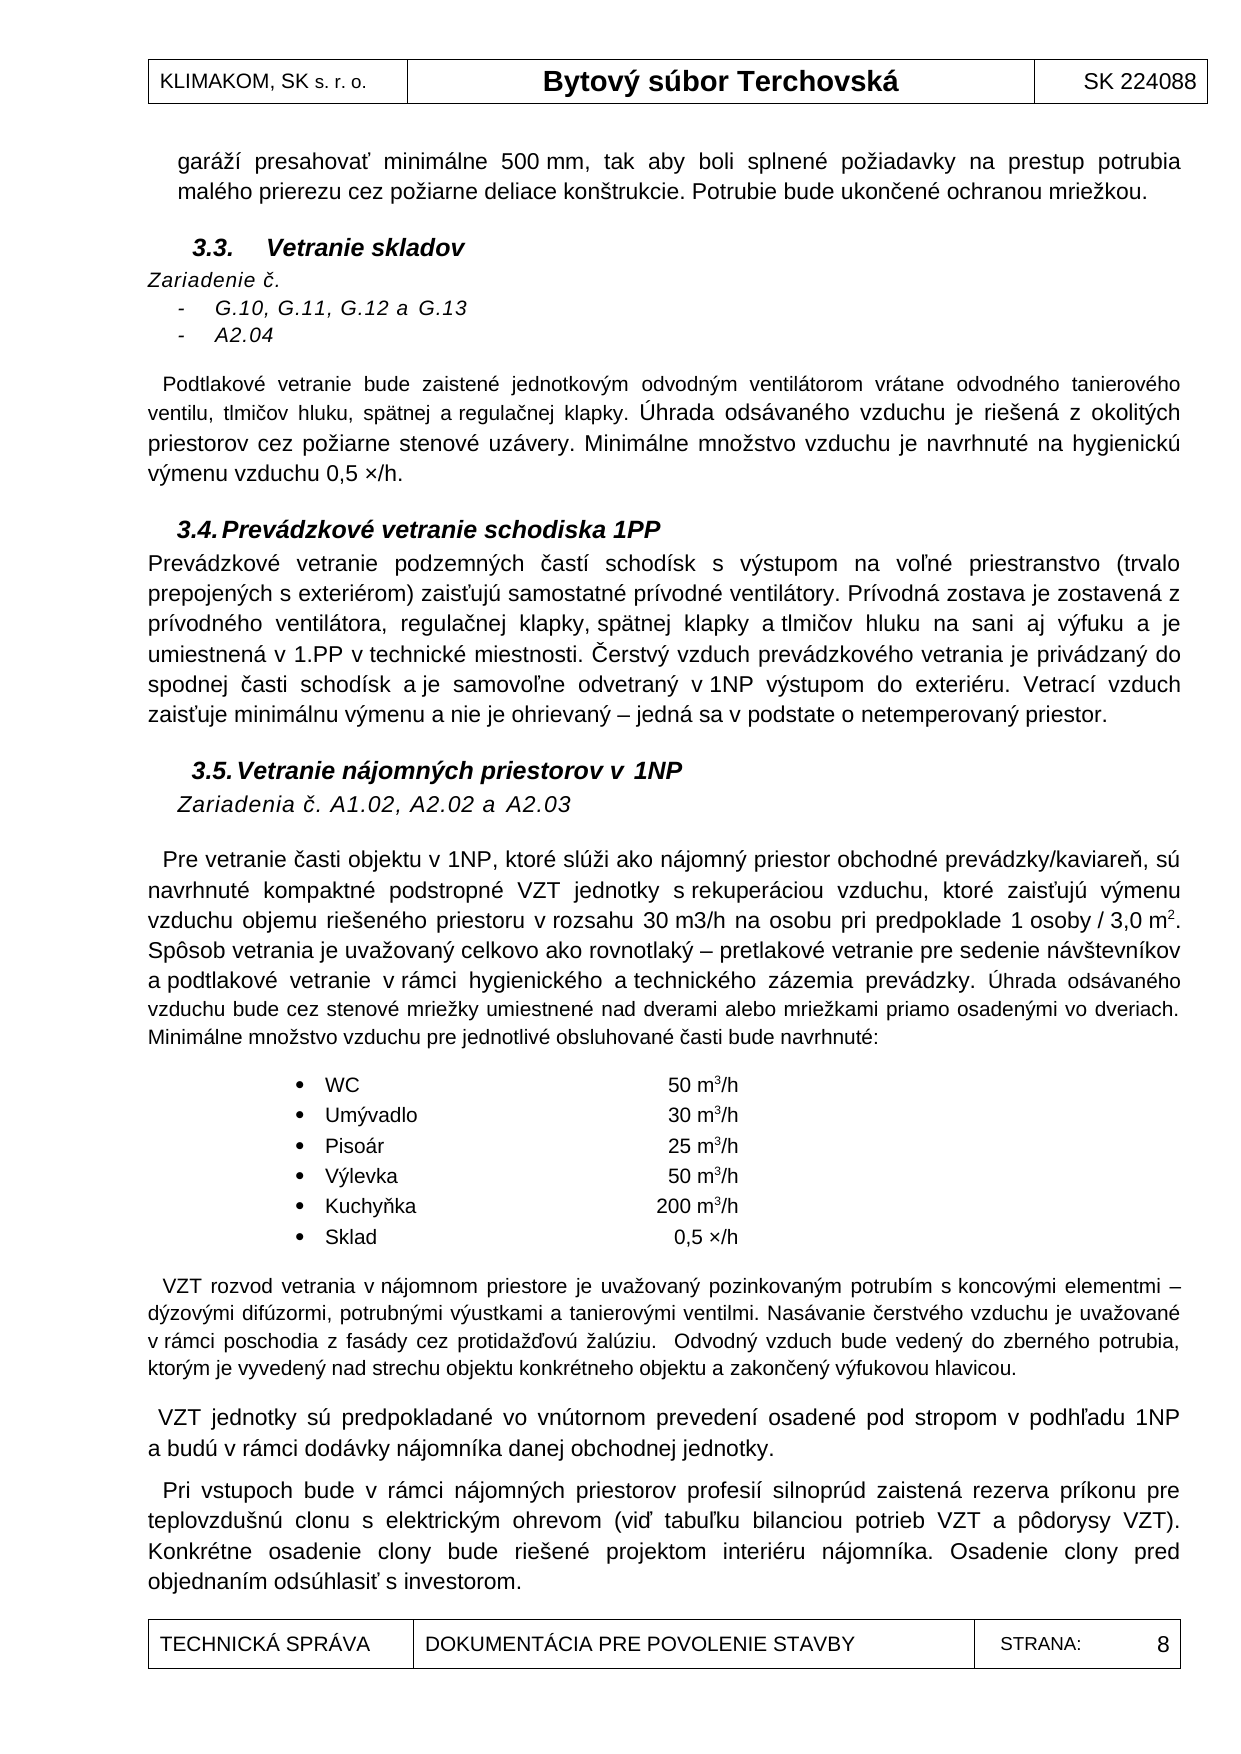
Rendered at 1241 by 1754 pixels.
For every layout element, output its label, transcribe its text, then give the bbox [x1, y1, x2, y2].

subtitle Vetranie skladov [192, 233, 1181, 262]
list Umývadlo 30 m3/h [200, 1103, 1181, 1127]
text Zariadenia č. A1.02, A2.02 a A2.03 [177, 791, 1181, 817]
text Pre vetranie časti objektu v 1NP, ktoré slúži ako nájomný priestor obchodné prevádzky/kaviareň, sú navrhnuté kompaktné podstropné VZT jednotky s rekuperáciou vzduchu, ktoré zaisťujú výmenu vzduchu objemu riešeného priestoru v rozsahu 30 m3/h na osobu pri predpoklade 1 osoby / 3,0 m2. Spôsob vetrania je uvažovaný celkovo ako rovnotlaký – pretlakové vetranie pre sedenie návštevníkov a podtlakové vetranie v rámci hygienického a technického zázemia prevádzky. Úhrada odsávaného vzduchu bude cez stenové mriežky umiestnené nad dverami alebo mriežkami priamo osadenými vo dveriach. Minimálne množstvo vzduchu pre jednotlivé obsluhované časti bude navrhnuté: [148, 846, 1181, 1048]
text Pri vstupoch bude v rámci nájomných priestorov profesií silnoprúd zaistená rezerva príkonu pre teplovzdušnú clonu s elektrickým ohrevom (viď tabuľku bilanciou potrieb VZT a pôdorysy VZT). Konkrétne osadenie clony bude riešené projektom interiéru nájomníka. Osadenie clony pred objednaním odsúhlasiť s investorom. [148, 1477, 1181, 1594]
text VZT rozvod vetrania v nájomnom priestore je uvažovaný pozinkovaným potrubím s koncovými elementmi – dýzovými difúzormi, potrubnými výustkami a tanierovými ventilmi. Nasávanie čerstvého vzduchu je uvažované v rámci poschodia z fasády cez protidažďovú žalúziu. Odvodný vzduch bude vedený do zberného potrubia, ktorým je vyvedený nad strechu objektu konkrétneho objektu a zakončený výfukovou hlavicou. [148, 1273, 1181, 1380]
list Kuchyňka 200 m3/h [200, 1194, 1181, 1218]
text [177, 148, 1181, 204]
list G.10, G.11, G.12 a G.13 [177, 296, 1181, 319]
subtitle Prevádzkové vetranie schodiska 1PP [177, 515, 1181, 544]
text VZT jednotky sú predpokladané vo vnútornom prevedení osadené pod stropom v podhľadu 1NP a budú v rámci dodávky nájomníka danej obchodnej jednotky. [148, 1404, 1181, 1461]
text Zariadenie č. [148, 268, 1181, 292]
text Prevádzkové vetranie podzemných častí schodísk s výstupom na voľné priestranstvo (trvalo prepojených s exteriérom) zaisťujú samostatné prívodné ventilátory. Prívodná zostava je zostavená z prívodného ventilátora, regulačnej klapky, spätnej klapky a tlmičov hluku na sani aj výfuku a je umiestnená v 1.PP v technické miestnosti. Čerstvý vzduch prevádzkového vetrania je privádzaný do spodnej časti schodísk a je samovoľne odvetraný v 1NP výstupom do exteriéru. Vetrací vzduch zaisťuje minimálnu výmenu a nie je ohrievaný – jedná sa v podstate o netemperovaný priestor. [148, 550, 1181, 727]
list A2.04 [177, 323, 1181, 347]
subtitle Vetranie nájomných priestorov v 1NP [191, 756, 1181, 785]
list Sklad 0,5 ×/h [200, 1224, 1181, 1248]
list Pisoár 25 m3/h [200, 1133, 1181, 1158]
list Výlevka 50 m3/h [200, 1164, 1181, 1188]
text Podtlakové vetranie bude zaistené jednotkovým odvodným ventilátorom vrátane odvodného tanierového ventilu, tlmičov hluku, spätnej a regulačnej klapky. Úhrada odsávaného vzduchu je riešená z okolitých priestorov cez požiarne stenové uzávery. Minimálne množstvo vzduchu je navrhnuté na hygienickú výmenu vzduchu 0,5 ×/h. [148, 371, 1181, 486]
list WC 50 m3/h [200, 1073, 1181, 1097]
